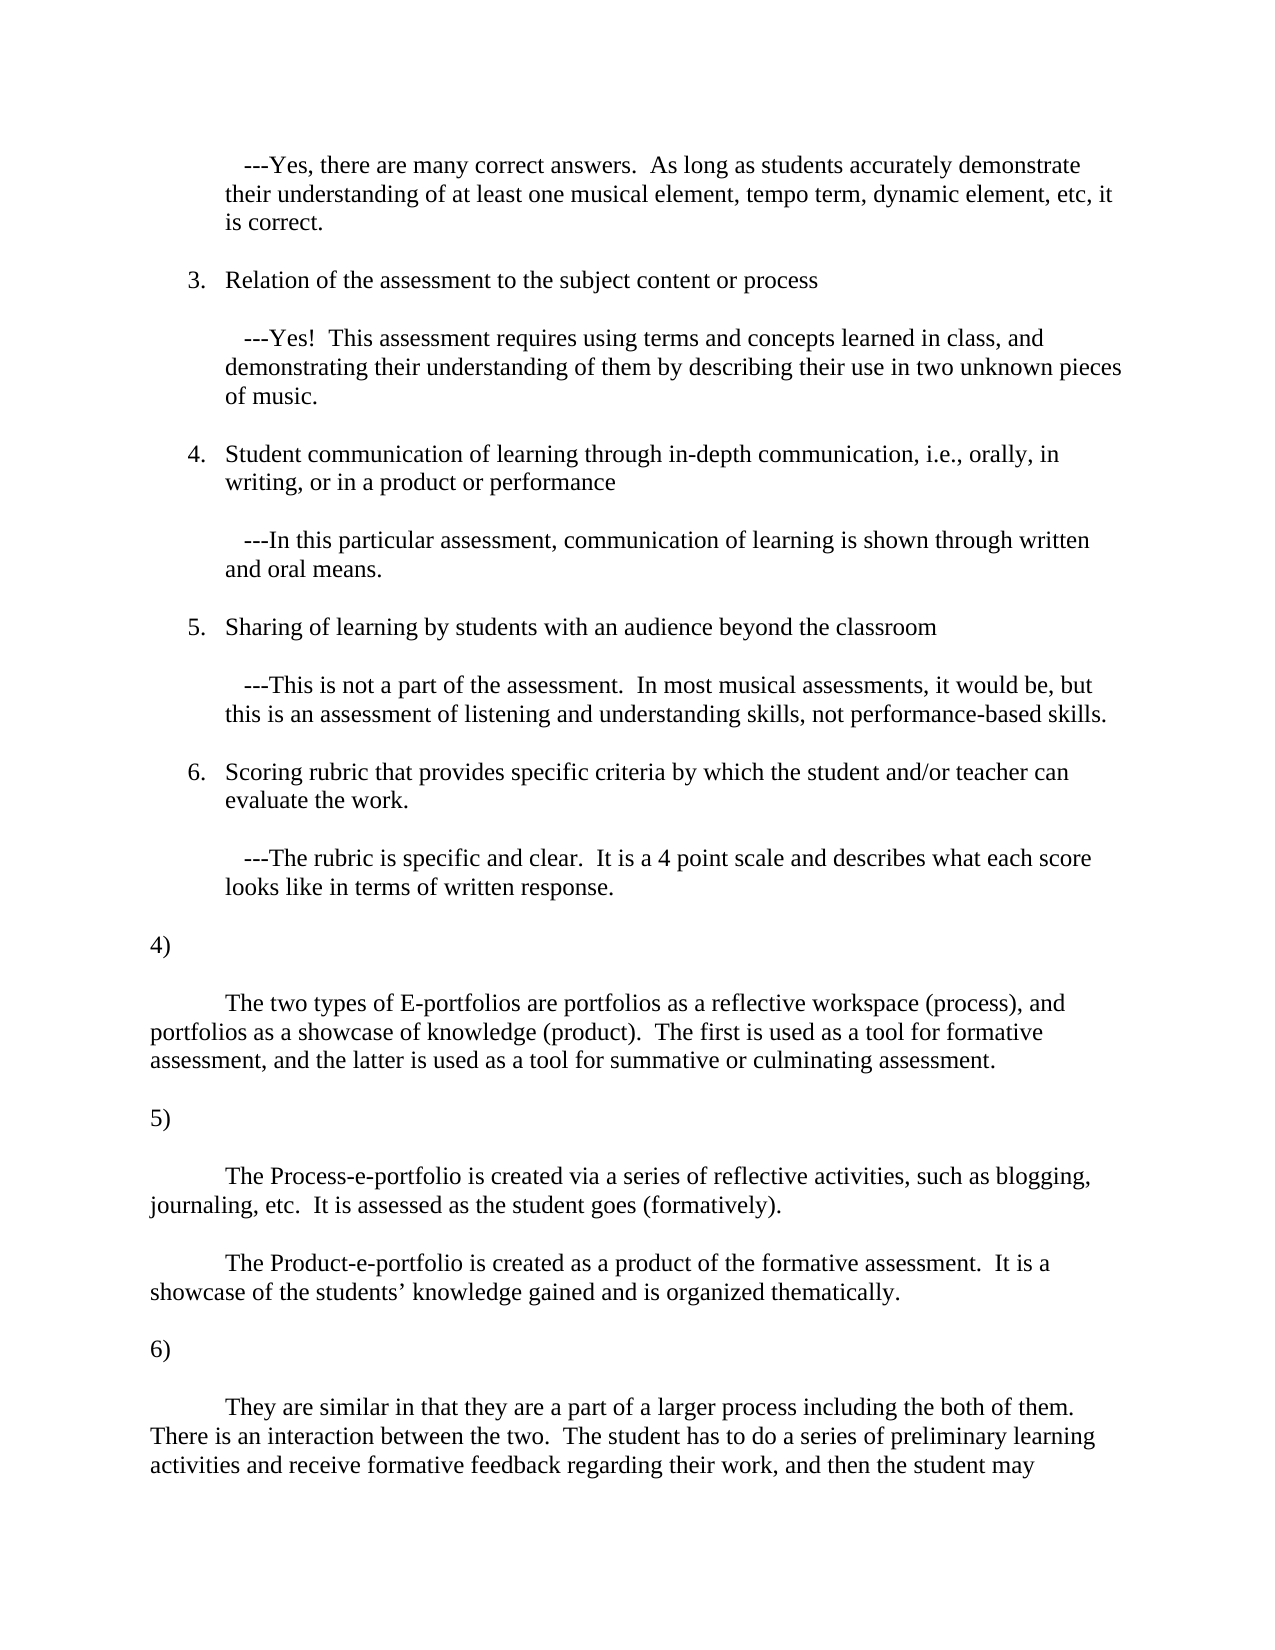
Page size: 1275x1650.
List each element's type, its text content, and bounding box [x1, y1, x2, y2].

text ---This is not a part of the assessment. In most musical assessments, it would be, but this is an assessment of listening and understanding skills, not performance-based skills. [225, 670, 1125, 727]
text ---In this particular assessment, communication of learning is shown through written and oral means. [225, 525, 1125, 583]
text The Process-e-portfolio is created via a series of reflective activities, such as blogging, journaling, etc. It is assessed as the student goes (formatively). [150, 1161, 1125, 1219]
list Relation of the assessment to the subject content or process [187, 265, 1125, 294]
list Scoring rubric that provides specific criteria by which the student and/or teacher can evaluate the work. [187, 757, 1125, 814]
list Sharing of learning by students with an audience beyond the classroom [187, 612, 1125, 641]
text 5) [150, 1103, 1125, 1132]
text ---Yes! This assessment requires using terms and concepts learned in class, and demonstrating their understanding of them by describing their use in two unknown pieces of music. [225, 323, 1125, 409]
text The two types of E-portfolios are portfolios as a reflective workspace (process), and portfolios as a showcase of knowledge (product). The first is used as a tool for formative assessment, and the latter is used as a tool for summative or culminating assessment. [150, 988, 1125, 1074]
text 4) [150, 930, 1125, 959]
list Student communication of learning through in-depth communication, i.e., orally, in writing, or in a product or performance [187, 439, 1125, 496]
text ---Yes, there are many correct answers. As long as students accurately demonstrate their understanding of at least one musical element, tempo term, dynamic element, etc, it is correct. [225, 150, 1125, 236]
text The Product-e-portfolio is created as a product of the formative assessment. It is a showcase of the students’ knowledge gained and is organized thematically. [150, 1248, 1125, 1305]
text 6) [150, 1334, 1125, 1363]
text ---The rubric is specific and clear. It is a 4 point scale and describes what each score looks like in terms of written response. [225, 843, 1125, 901]
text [150, 1392, 1125, 1479]
